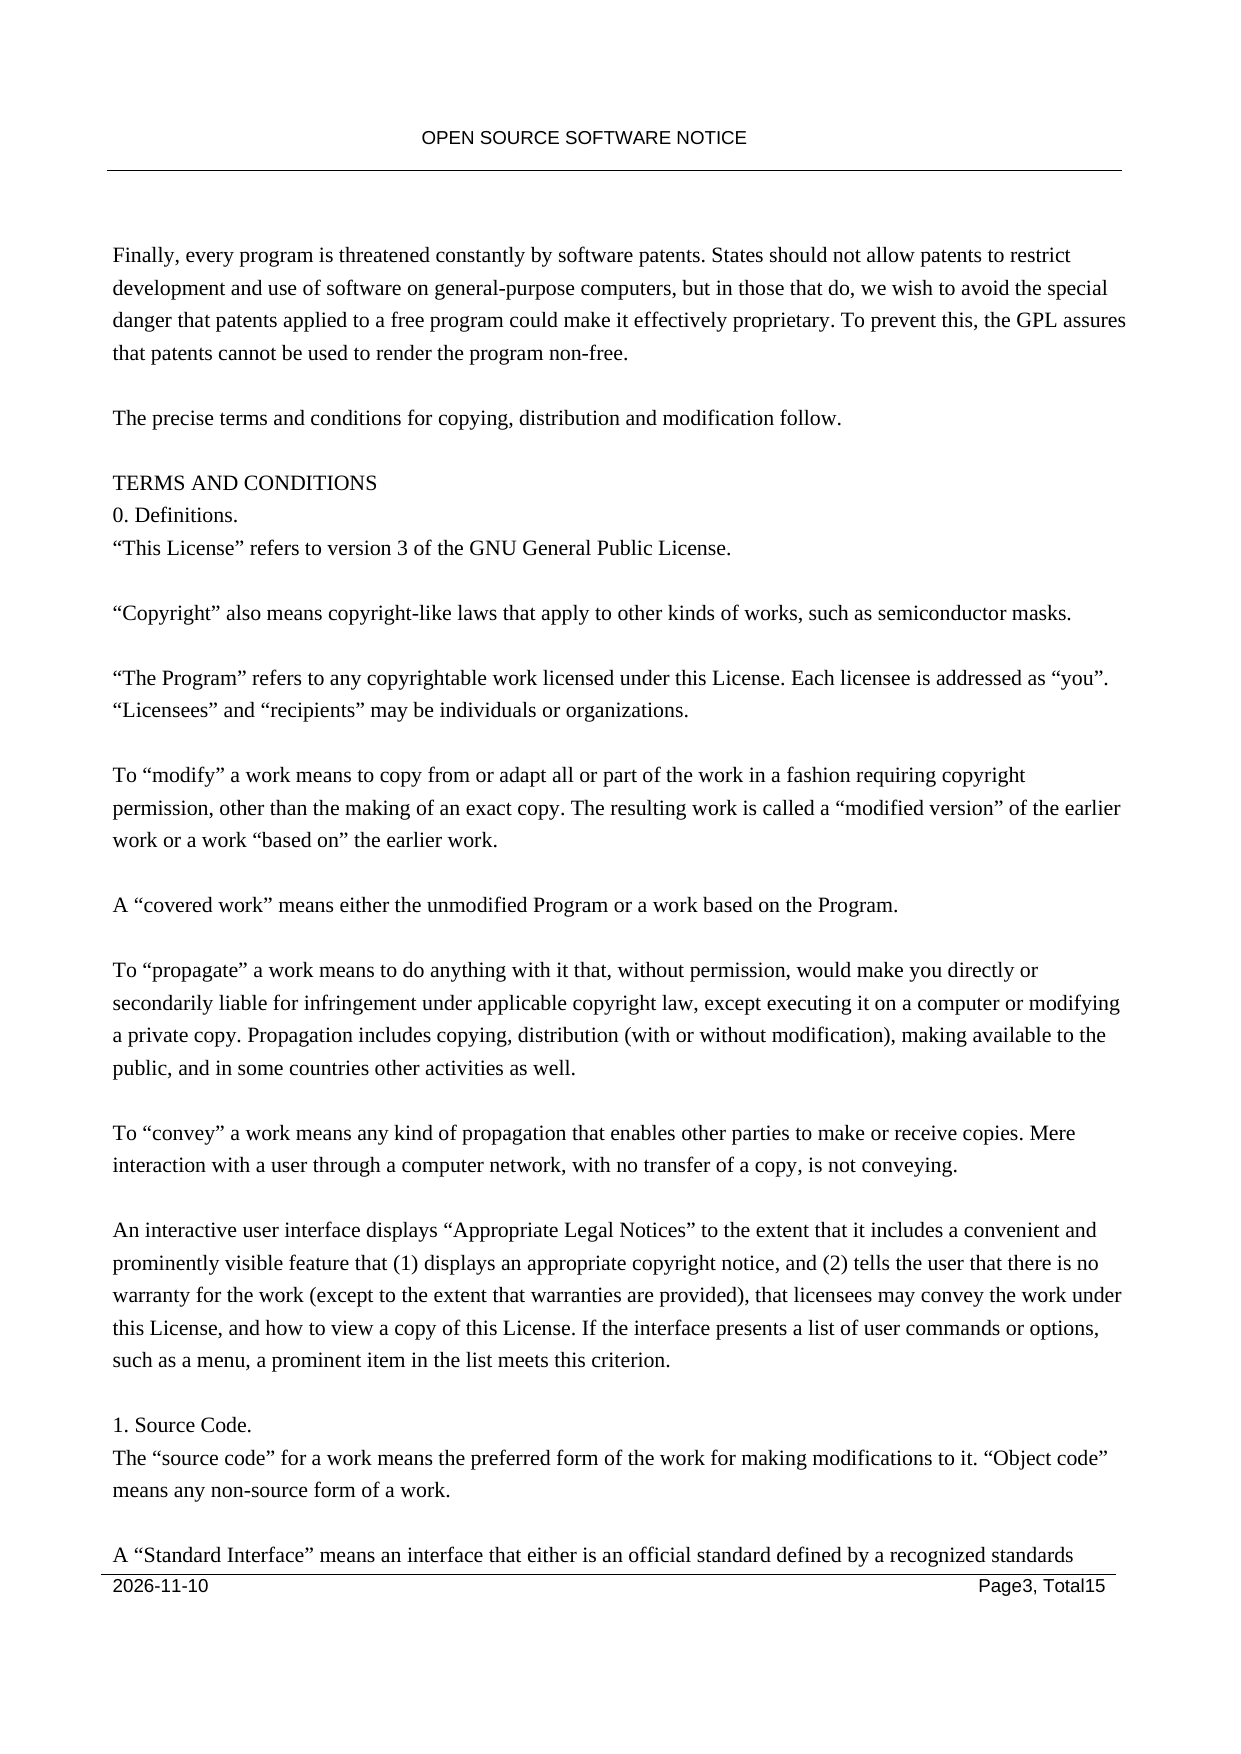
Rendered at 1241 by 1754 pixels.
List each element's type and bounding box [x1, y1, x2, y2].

text [112, 206, 1128, 1571]
